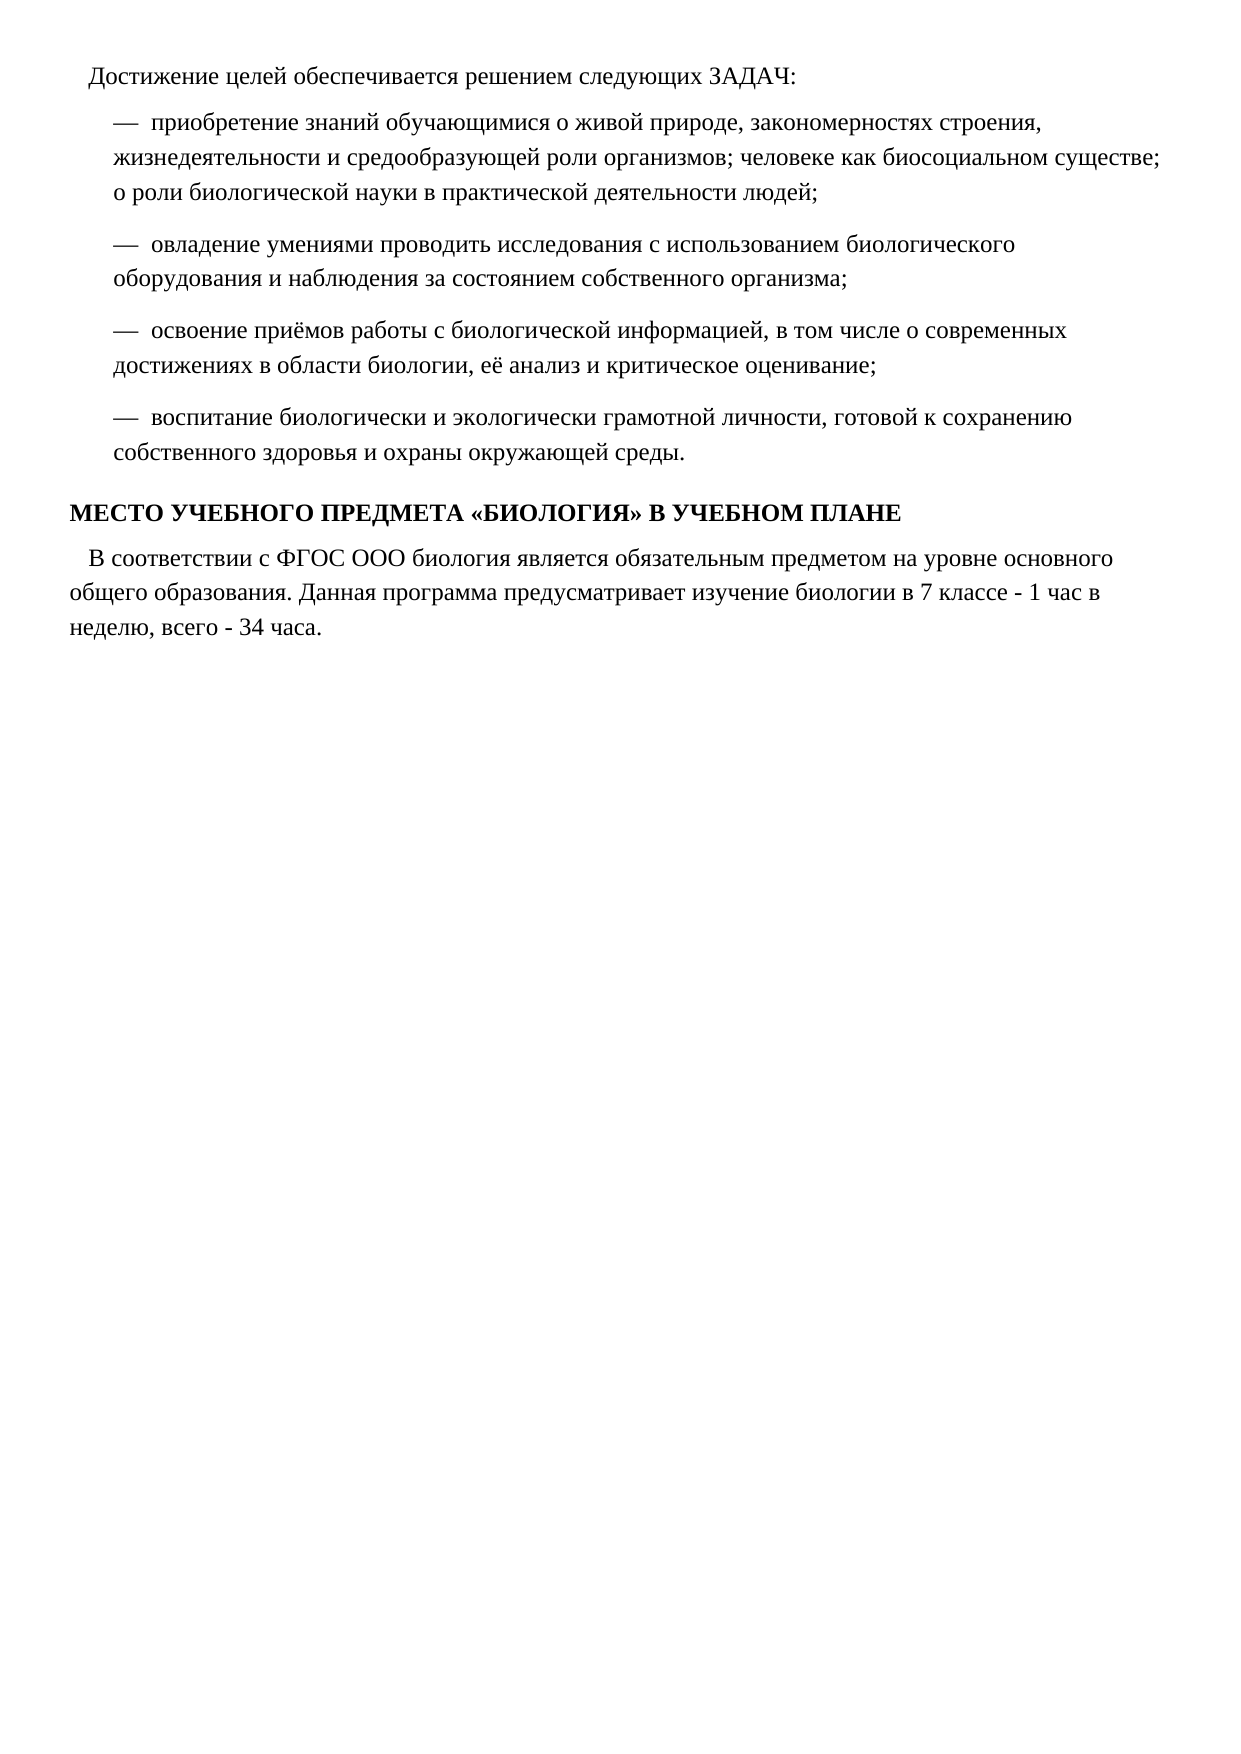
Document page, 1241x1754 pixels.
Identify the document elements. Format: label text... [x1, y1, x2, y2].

text Достижение целей обеспечивается решением следующих ЗАДАЧ: [88, 61, 1182, 90]
list приобретение знаний обучающимися о живой природе, закономерностях строения, жизнедеятельности и средообразующей роли организмов; человеке как биосоциальном существе; о роли биологической науки в практической деятельности людей; [113, 107, 1161, 205]
list овладение умениями проводить исследования с использованием биологического оборудования и наблюдения за состоянием собственного организма; [113, 229, 1016, 292]
text В соответствии с ФГОС ООО биология является обязательным предметом на уровне основного общего образования. Данная программа предусматривает изучение биологии в 7 классе - 1 час в неделю, всего - 34 часа. [69, 543, 1182, 641]
subtitle МЕСТО УЧЕБНОГО ПРЕДМЕТА «БИОЛОГИЯ» В УЧЕБНОМ ПЛАНЕ [69, 498, 1182, 526]
list воспитание биологически и экологически грамотной личности, готовой к сохранению собственного здоровья и охраны окружающей среды. [113, 402, 1072, 466]
list освоение приёмов работы с биологической информацией, в том числе о современных достижениях в области биологии, её анализ и критическое оценивание; [113, 315, 1068, 379]
